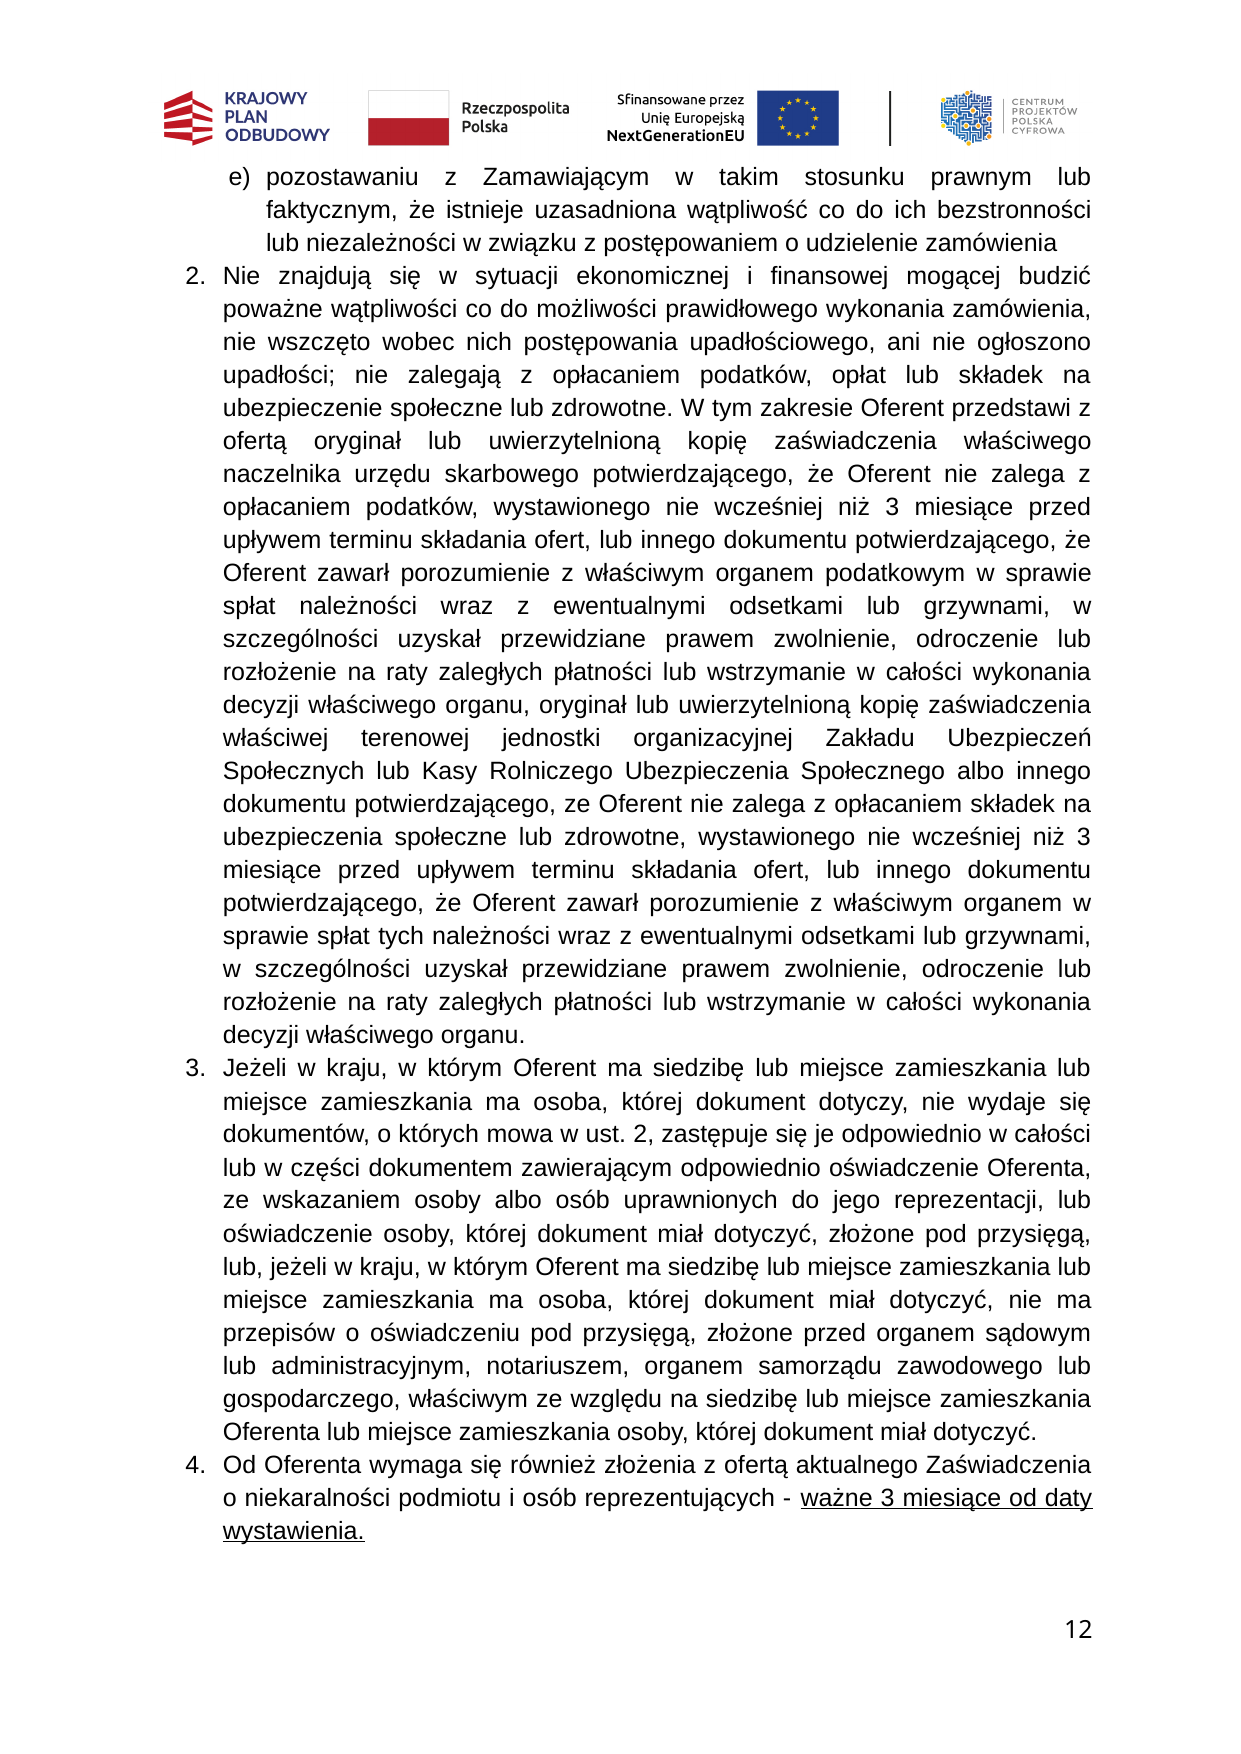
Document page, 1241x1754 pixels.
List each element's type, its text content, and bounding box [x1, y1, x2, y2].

list Od Oferenta wymaga się również złożenia z ofertą aktualnego Zaświadczenia o niekaralności podmiotu i osób reprezentujących - ważne 3 miesiące od daty wystawienia. [185, 1450, 1092, 1544]
list Nie znajdują się w sytuacji ekonomicznej i finansowej mogącej budzić poważne wątpliwości co do możliwości prawidłowego wykonania zamówienia, nie wszczęto wobec nich postępowania upadłościowego, ani nie ogłoszono upadłości; nie zalegają z opłacaniem podatków, opłat lub składek na ubezpieczenie społeczne lub zdrowotne. W tym zakresie Oferent przedstawi z ofertą oryginał lub uwierzytelnioną kopię zaświadczenia właściwego naczelnika urzędu skarbowego potwierdzającego, że Oferent nie zalega z opłacaniem podatków, wystawionego nie wcześniej niż 3 miesiące przed upływem terminu składania ofert, lub innego dokumentu potwierdzającego, że Oferent zawarł porozumienie z właściwym organem podatkowym w sprawie spłat należności wraz z ewentualnymi odsetkami lub grzywnami, w szczególności uzyskał przewidziane prawem zwolnienie, odroczenie lub rozłożenie na raty zaległych płatności lub wstrzymanie w całości wykonania decyzji właściwego organu, oryginał lub uwierzytelnioną kopię zaświadczenia właściwej terenowej jednostki organizacyjnej Zakładu Ubezpieczeń Społecznych lub Kasy Rolniczego Ubezpieczenia Społecznego albo innego dokumentu potwierdzającego, ze Oferent nie zalega z opłacaniem składek na ubezpieczenia społeczne lub zdrowotne, wystawionego nie wcześniej niż 3 miesiące przed upływem terminu składania ofert, lub innego dokumentu potwierdzającego, że Oferent zawarł porozumienie z właściwym organem w sprawie spłat tych należności wraz z ewentualnymi odsetkami lub grzywnami, w szczególności uzyskał przewidziane prawem zwolnienie, odroczenie lub rozłożenie na raty zaległych płatności lub wstrzymanie w całości wykonania decyzji właściwego organu. [185, 261, 1092, 1049]
list Jeżeli w kraju, w którym Oferent ma siedzibę lub miejsce zamieszkania lub miejsce zamieszkania ma osoba, której dokument dotyczy, nie wydaje się dokumentów, o których mowa w ust. 2, zastępuje się je odpowiednio w całości lub w części dokumentem zawierającym odpowiednio oświadczenie Oferenta, ze wskazaniem osoby albo osób uprawnionych do jego reprezentacji, lub oświadczenie osoby, której dokument miał dotyczyć, złożone pod przysięgą, lub, jeżeli w kraju, w którym Oferent ma siedzibę lub miejsce zamieszkania lub miejsce zamieszkania ma osoba, której dokument miał dotyczyć, nie ma przepisów o oświadczeniu pod przysięgą, złożone przed organem sądowym lub administracyjnym, notariuszem, organem samorządu zawodowego lub gospodarczego, właściwym ze względu na siedzibę lub miejsce zamieszkania Oferenta lub miejsce zamieszkania osoby, której dokument miał dotyczyć. [185, 1053, 1092, 1445]
list pozostawaniu z Zamawiającym w takim stosunku prawnym lub faktycznym, że istnieje uzasadniona wątpliwość co do ich bezstronności lub niezależności w związku z postępowaniem o udzielenie zamówienia [228, 162, 1092, 257]
